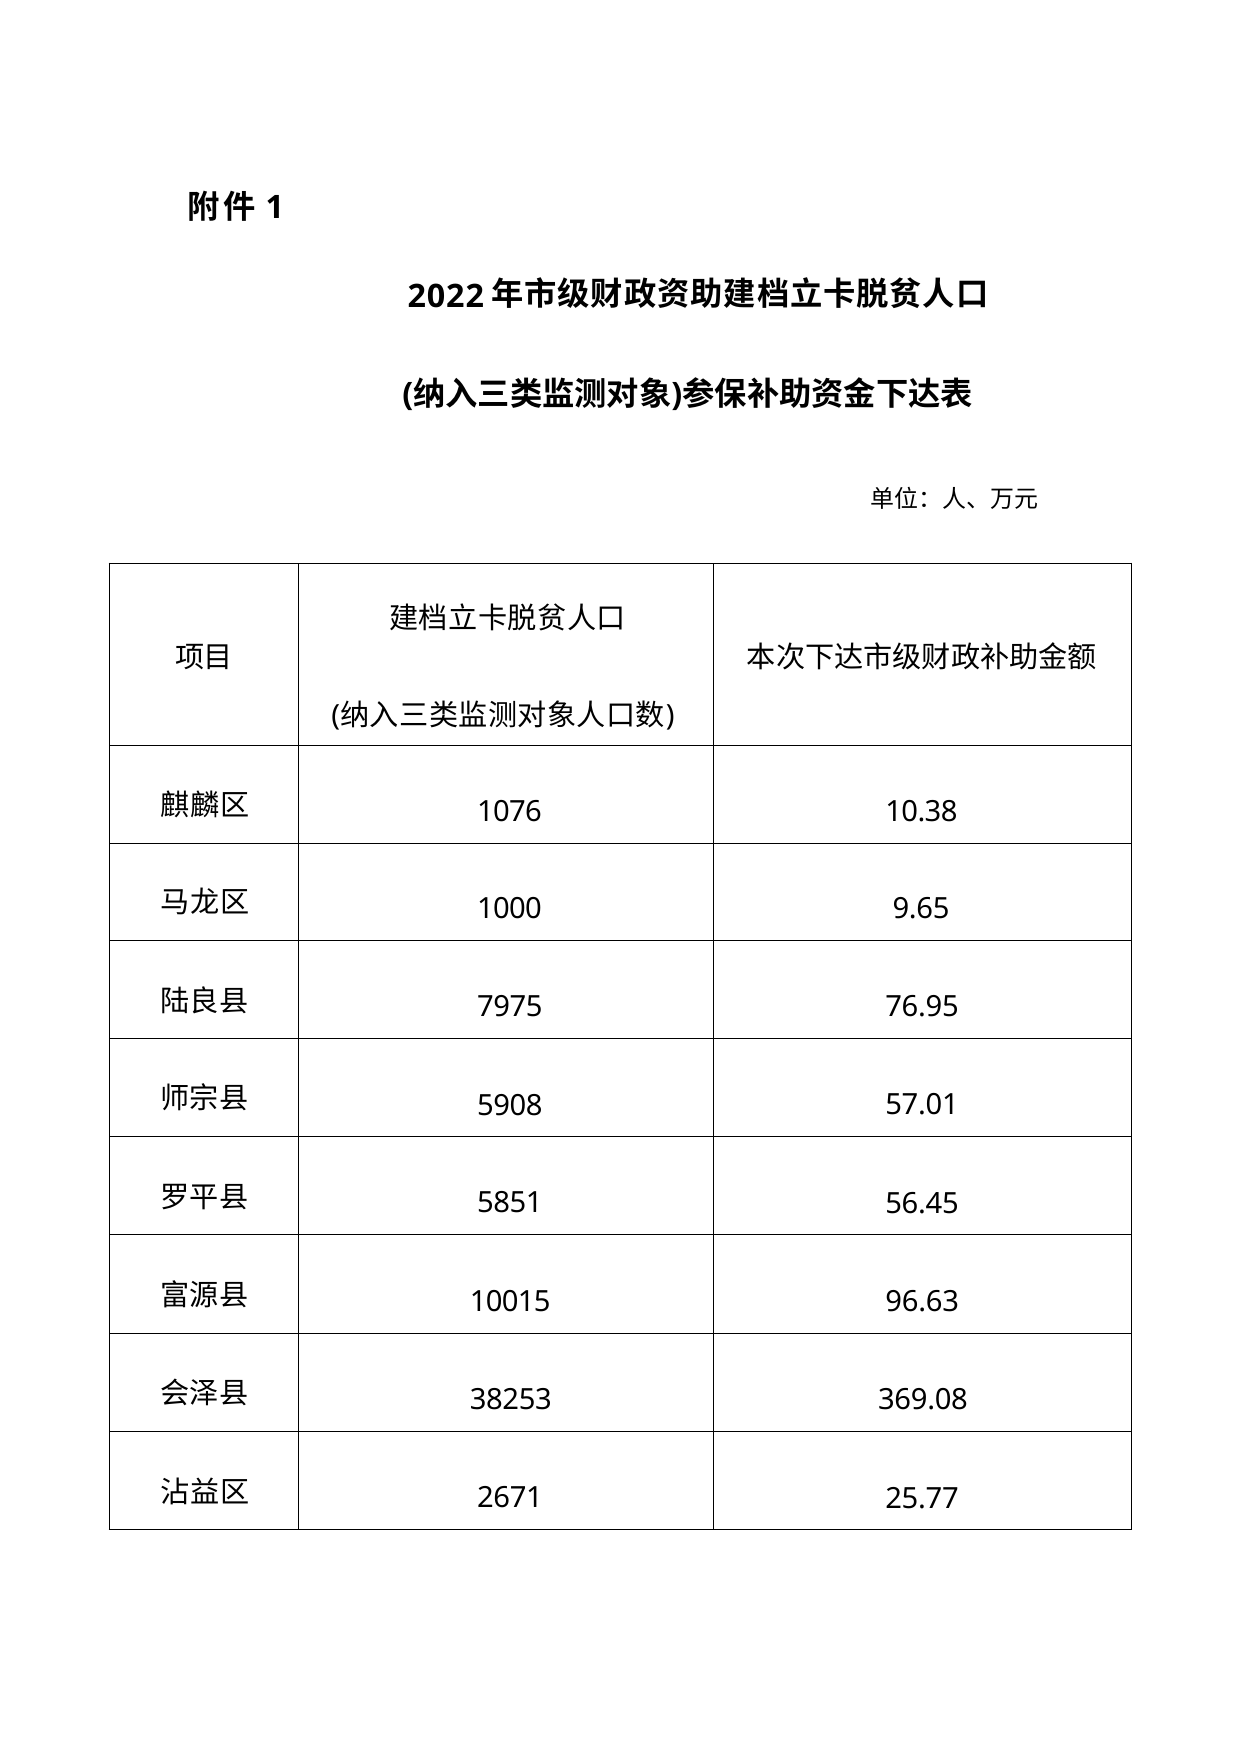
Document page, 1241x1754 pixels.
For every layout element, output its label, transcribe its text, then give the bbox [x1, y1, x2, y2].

text 附件1 [187, 172, 1053, 237]
table_cell 7975 [299, 941, 713, 1038]
table_cell 1076 [299, 746, 713, 842]
table_cell 师宗县 [110, 1039, 298, 1136]
table_cell 10.38 [714, 746, 1131, 842]
table_header 建档立卡脱贫人口 (纳入三类监测对象人口数) [299, 564, 713, 745]
table_cell 麒麟区 [110, 746, 298, 842]
table_cell 56.45 [714, 1137, 1131, 1234]
text (纳入三类监测对象)参保补助资金下达表 [402, 359, 1053, 424]
text 单位：人、万元 [187, 465, 1039, 530]
table_cell 5908 [299, 1039, 713, 1136]
text 2022年市级财政资助建档立卡脱贫人口 [407, 261, 1053, 359]
table_cell 沾益区 [110, 1432, 298, 1529]
table_cell 会泽县 [110, 1334, 298, 1431]
table_header 项目 [110, 564, 298, 745]
table_cell 富源县 [110, 1235, 298, 1332]
table_cell 76.95 [714, 941, 1131, 1038]
table_cell 马龙区 [110, 844, 298, 940]
table_cell 57.01 [714, 1039, 1131, 1136]
table_cell 1000 [299, 844, 713, 940]
table_cell 5851 [299, 1137, 713, 1234]
table_cell 369.08 [714, 1334, 1131, 1431]
table_cell 罗平县 [110, 1137, 298, 1234]
table_cell 25.77 [714, 1432, 1131, 1529]
table_cell 陆良县 [110, 941, 298, 1038]
table_cell 38253 [299, 1334, 713, 1431]
table_cell 10015 [299, 1235, 713, 1332]
table_cell 2671 [299, 1432, 713, 1529]
table_header 本次下达市级财政补助金额 [714, 564, 1131, 745]
table_cell 9.65 [714, 844, 1131, 940]
table_cell 96.63 [714, 1235, 1131, 1332]
